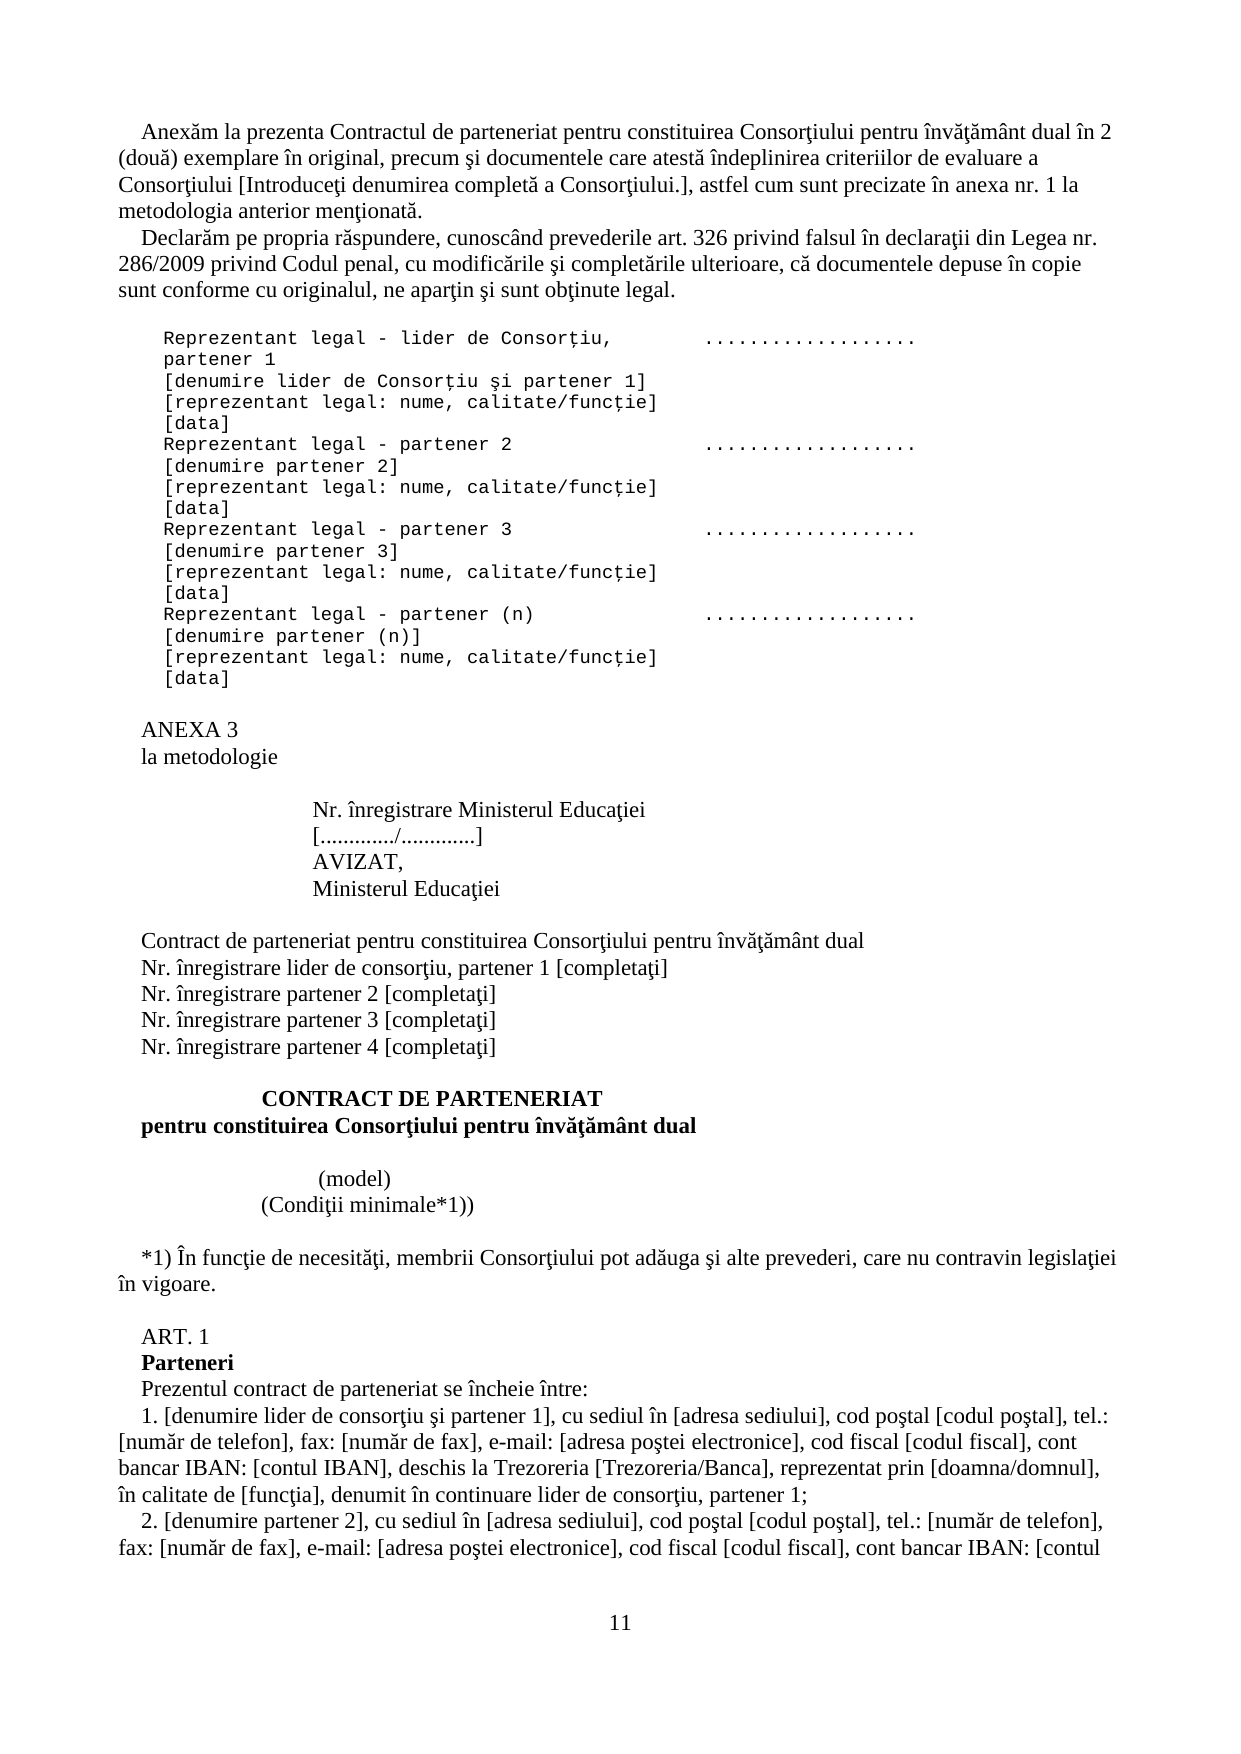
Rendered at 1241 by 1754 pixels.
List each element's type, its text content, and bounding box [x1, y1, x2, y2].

text [reprezentant legal: nume, calitate/funcţie] [118, 648, 1122, 669]
text [............./.............] [118, 822, 1122, 848]
text Reprezentant legal - partener 2 ................... [118, 435, 1122, 456]
text [denumire lider de Consorţiu şi partener 1] [118, 371, 1122, 393]
text Reprezentant legal - partener (n) ................... [118, 605, 1122, 626]
text [denumire partener (n)] [118, 626, 1122, 648]
text partener 1 [118, 350, 1122, 371]
text Parteneri [118, 1349, 1122, 1375]
text [reprezentant legal: nume, calitate/funcţie] [118, 478, 1122, 499]
text Declarăm pe propria răspundere, cunoscând prevederile art. 326 privind falsul în declaraţii din Legea nr. 286/2009 privind Codul penal, cu modificările şi completările ulterioare, că documentele depuse în copie sunt conforme cu originalul, ne aparţin şi sunt obţinute legal. [118, 223, 1122, 303]
text *1) În funcţie de necesităţi, membrii Consorţiului pot adăuga şi alte prevederi, care nu contravin legislaţiei în vigoare. [118, 1244, 1122, 1296]
text [data] [118, 414, 1122, 435]
text ART. 1 [118, 1323, 1122, 1349]
text [denumire partener 2] [118, 456, 1122, 478]
text [reprezentant legal: nume, calitate/funcţie] [118, 563, 1122, 584]
text pentru constituirea Consorţiului pentru învăţământ dual [118, 1112, 1122, 1138]
text Reprezentant legal - partener 3 ................... [118, 520, 1122, 541]
text [denumire partener 3] [118, 541, 1122, 563]
text Prezentul contract de parteneriat se încheie între: [118, 1375, 1122, 1402]
text [data] [118, 584, 1122, 605]
text Reprezentant legal - lider de Consorţiu, ................... [118, 329, 1122, 350]
text Nr. înregistrare lider de consorţiu, partener 1 [completaţi] [118, 954, 1122, 980]
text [118, 1507, 1122, 1560]
text (Condiţii minimale*1)) [118, 1191, 1122, 1217]
text AVIZAT, [118, 848, 1122, 875]
text Ministerul Educaţiei [118, 875, 1122, 901]
text 1. [denumire lider de consorţiu şi partener 1], cu sediul în [adresa sediului], cod poştal [codul poştal], tel.: [număr de telefon], fax: [număr de fax], e-mail: [adresa poştei electronice], cod fiscal [codul fiscal], cont bancar IBAN: [contul IBAN], deschis la Trezoreria [Trezoreria/Banca], reprezentat prin [doamna/domnul], în calitate de [funcţia], denumit în continuare lider de consorţiu, partener 1; [118, 1402, 1122, 1507]
text Anexăm la prezenta Contractul de parteneriat pentru constituirea Consorţiului pentru învăţământ dual în 2 (două) exemplare în original, precum şi documentele care atestă îndeplinirea criteriilor de evaluare a Consorţiului [Introduceţi denumirea completă a Consorţiului.], astfel cum sunt precizate în anexa nr. 1 la metodologia anterior menţionată. [118, 118, 1122, 223]
text Nr. înregistrare partener 4 [completaţi] [118, 1033, 1122, 1059]
text Nr. înregistrare Ministerul Educaţiei [118, 796, 1122, 822]
text Nr. înregistrare partener 2 [completaţi] [118, 980, 1122, 1006]
text [data] [118, 499, 1122, 520]
text la metodologie [118, 743, 1122, 769]
text (model) [118, 1164, 1122, 1191]
text [data] [118, 669, 1122, 690]
text Nr. înregistrare partener 3 [completaţi] [118, 1006, 1122, 1033]
text CONTRACT DE PARTENERIAT [118, 1086, 1122, 1112]
text Contract de parteneriat pentru constituirea Consorţiului pentru învăţământ dual [118, 927, 1122, 954]
text [reprezentant legal: nume, calitate/funcţie] [118, 393, 1122, 414]
text ANEXA 3 [118, 717, 1122, 743]
